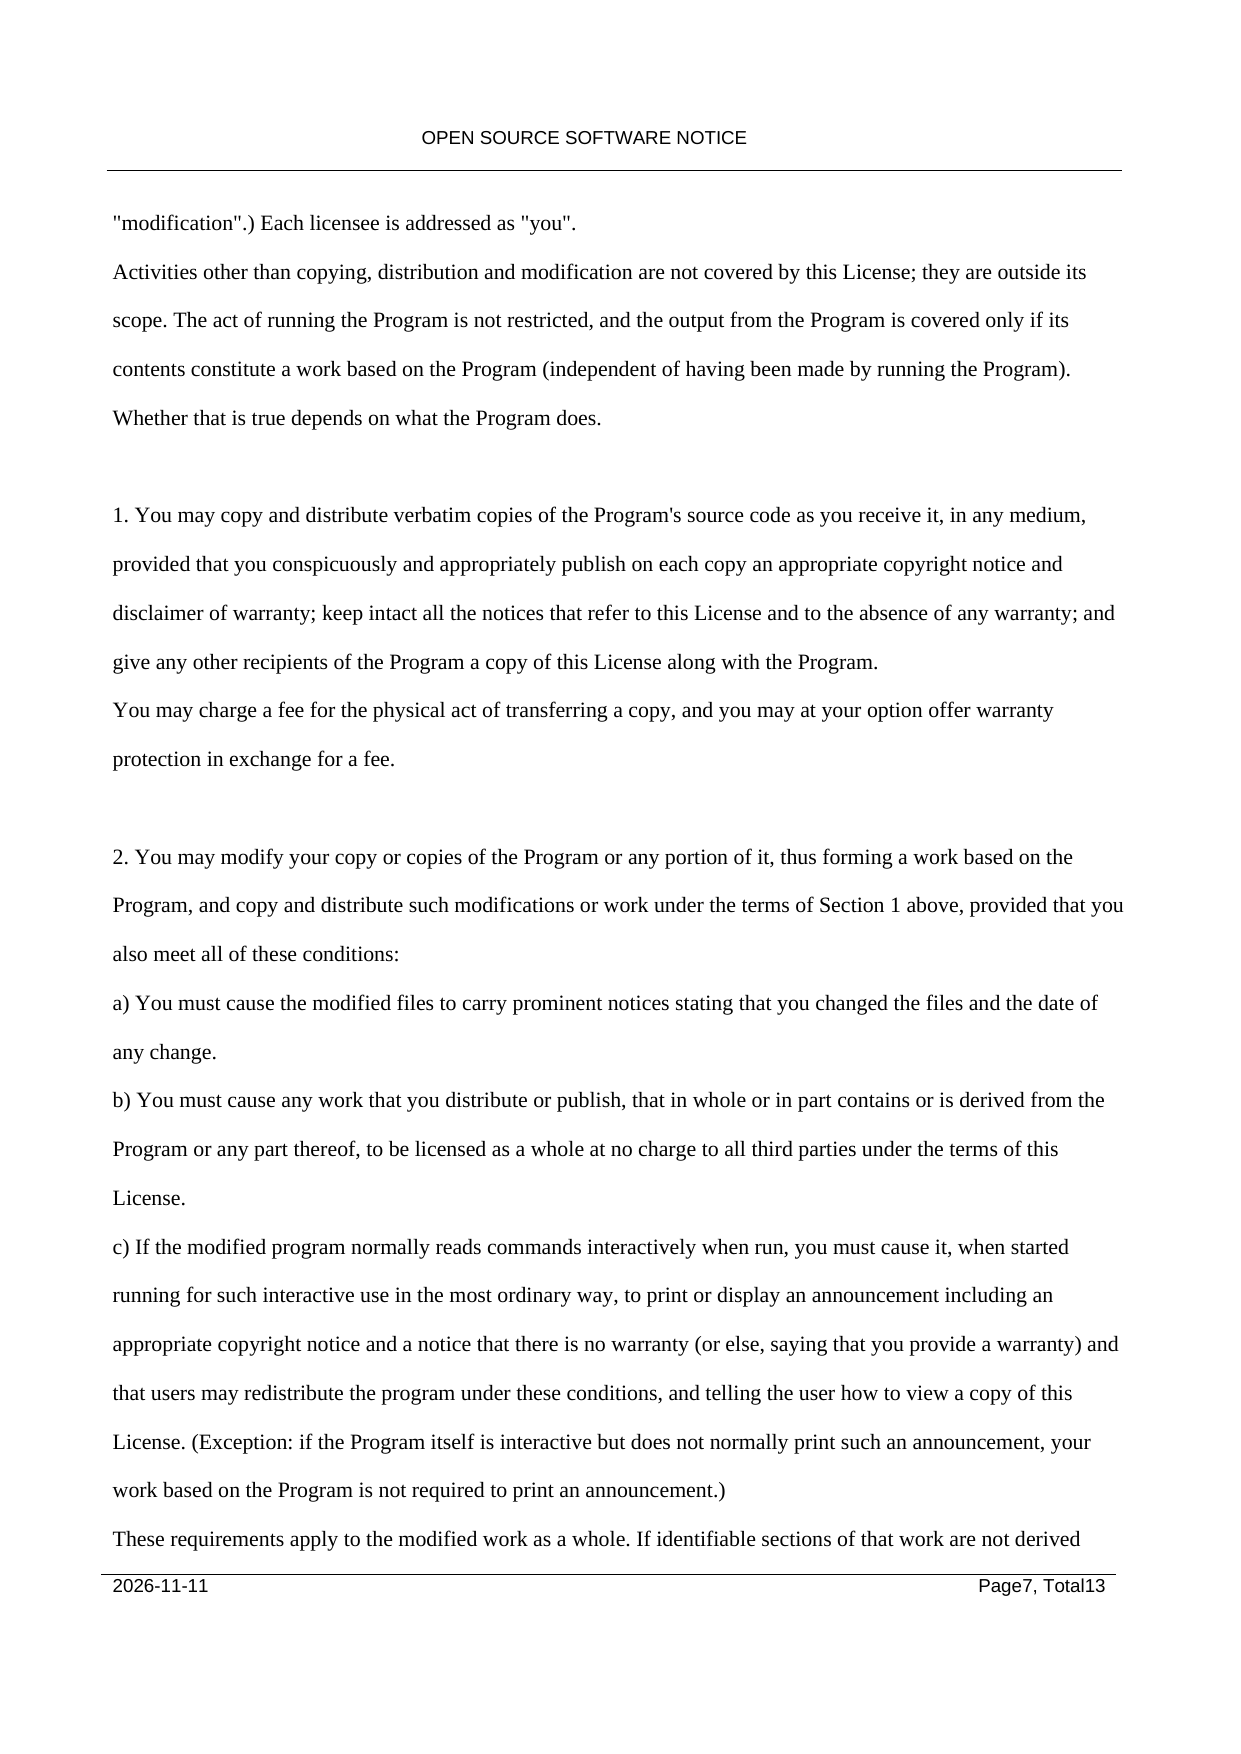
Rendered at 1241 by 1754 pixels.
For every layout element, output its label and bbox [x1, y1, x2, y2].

text [112, 206, 1128, 1555]
